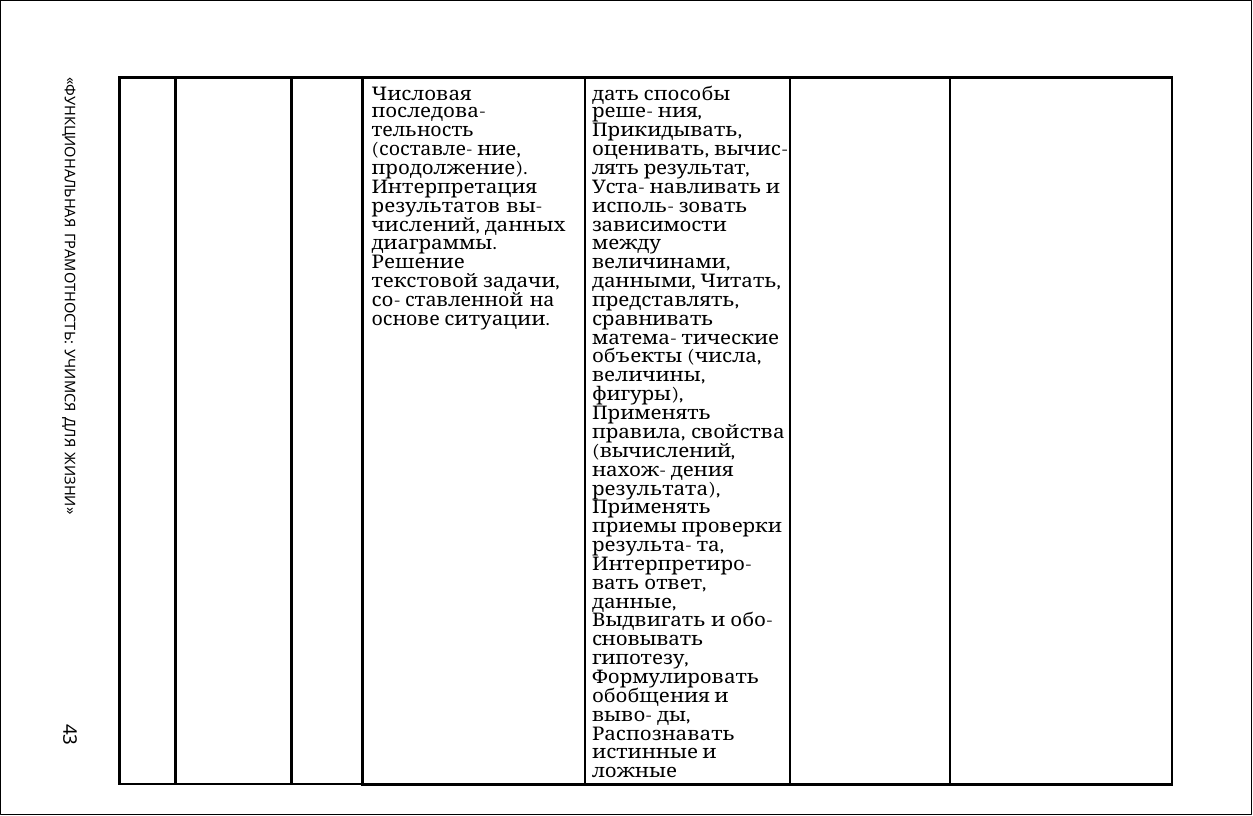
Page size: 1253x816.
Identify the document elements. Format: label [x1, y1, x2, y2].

table_header [121, 79, 174, 782]
table_header [177, 79, 290, 782]
table_header [791, 79, 949, 782]
table_header [951, 79, 1171, 782]
table_header [586, 79, 789, 782]
table_header [364, 79, 584, 782]
table_header [293, 79, 361, 782]
